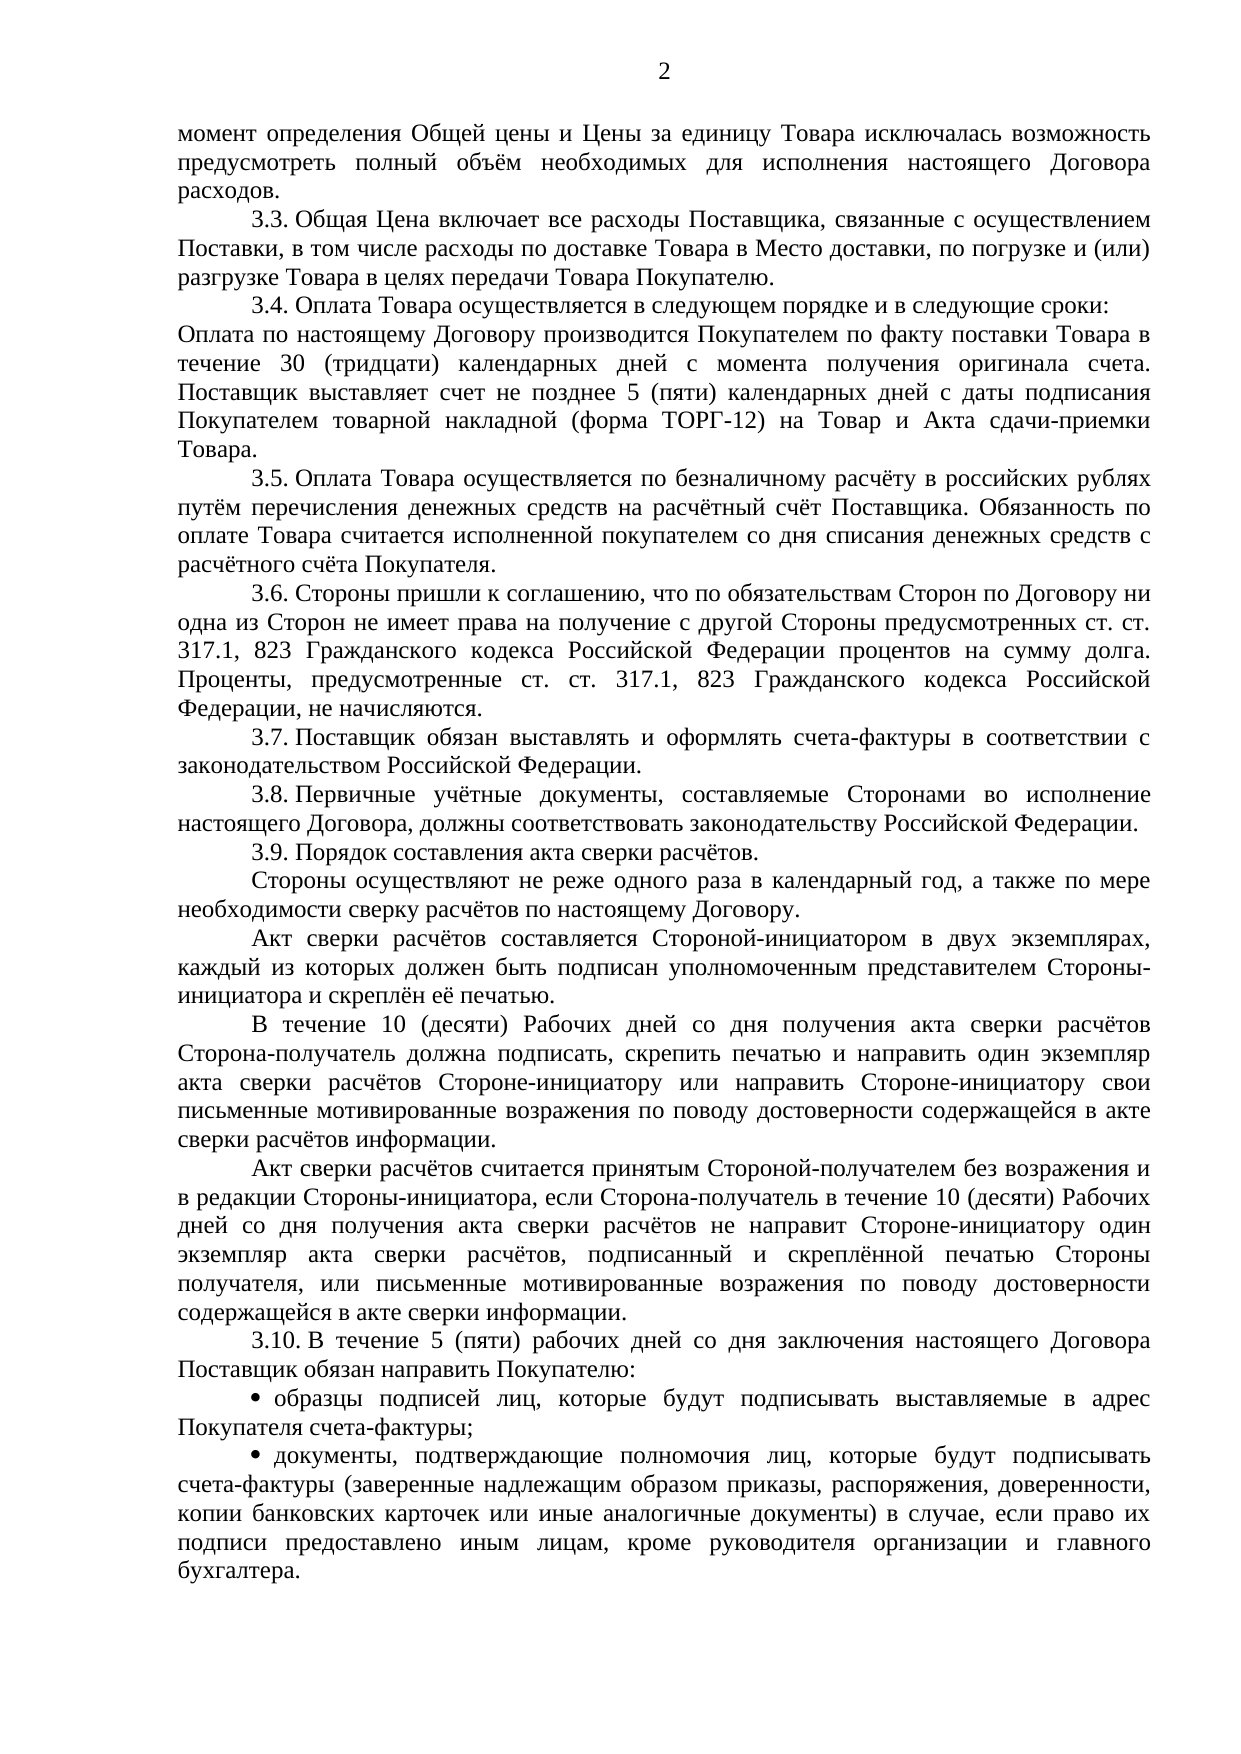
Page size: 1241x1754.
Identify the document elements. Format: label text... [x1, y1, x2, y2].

text В течение 10 (десяти) Рабочих дней со дня получения акта сверки расчётов Сторона-получатель должна подписать, скрепить печатью и направить один экземпляр акта сверки расчётов Стороне-инициатору или направить Стороне-инициатору свои письменные мотивированные возражения по поводу достоверности содержащейся в акте сверки расчётов информации. [177, 1009, 1152, 1153]
list документы, подтверждающие полномочия лиц, которые будут подписывать счета-фактуры (заверенные надлежащим образом приказы, распоряжения, доверенности, копии банковских карточек или иные аналогичные документы) в случае, если право их подписи предоставлено иным лицам, кроме руководителя организации и главного бухгалтера. [177, 1441, 1152, 1584]
text Оплата по настоящему Договору производится Покупателем по факту поставки Товара в течение 30 (тридцати) календарных дней с момента получения оригинала счета. Поставщик выставляет счет не позднее 5 (пяти) календарных дней с даты подписания Покупателем товарной накладной (форма ТОРГ-12) на Товар и Акта сдачи-приемки Товара. [177, 319, 1152, 463]
list Поставщик обязан выставлять и оформлять счета-фактуры в соответствии с законодательством Российской Федерации. [177, 722, 1152, 779]
text Стороны осуществляют не реже одного раза в календарный год, а также по мере необходимости сверку расчётов по настоящему Договору. [177, 866, 1152, 923]
list В течение 5 (пяти) рабочих дней со дня заключения настоящего Договора Поставщик обязан направить Покупателю: [177, 1326, 1152, 1383]
list образцы подписей лиц, которые будут подписывать выставляемые в адрес Покупателя счета-фактуры; [177, 1383, 1152, 1441]
list Первичные учётные документы, составляемые Сторонами во исполнение настоящего Договора, должны соответствовать законодательству Российской Федерации. [177, 779, 1152, 837]
list Оплата Товара осуществляется по безналичному расчёту в российских рублях путём перечисления денежных средств на расчётный счёт Поставщика. Обязанность по оплате Товара считается исполненной покупателем со дня списания денежных средств с расчётного счёта Покупателя. [177, 463, 1152, 578]
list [177, 118, 1152, 204]
text Акт сверки расчётов составляется Стороной-инициатором в двух экземплярах, каждый из которых должен быть подписан уполномоченным представителем Стороны-инициатора и скреплён её печатью. [177, 923, 1152, 1009]
list Оплата Товара осуществляется в следующем порядке и в следующие сроки: [177, 291, 1152, 319]
list Порядок составления акта сверки расчётов. [177, 837, 1152, 866]
text Акт сверки расчётов считается принятым Стороной-получателем без возражения и в редакции Стороны-инициатора, если Сторона-получатель в течение 10 (десяти) Рабочих дней со дня получения акта сверки расчётов не направит Стороне-инициатору один экземпляр акта сверки расчётов, подписанный и скреплённой печатью Стороны получателя, или письменные мотивированные возражения по поводу достоверности содержащейся в акте сверки информации. [177, 1153, 1152, 1326]
list Общая Цена включает все расходы Поставщика, связанные с осуществлением Поставки, в том числе расходы по доставке Товара в Место доставки, по погрузке и (или) разгрузке Товара в целях передачи Товара Покупателю. [177, 204, 1152, 291]
list Стороны пришли к соглашению, что по обязательствам Сторон по Договору ни одна из Сторон не имеет права на получение с другой Стороны предусмотренных ст. ст. 317.1, 823 Гражданского кодекса Российской Федерации процентов на сумму долга. Проценты, предусмотренные ст. ст. 317.1, 823 Гражданского кодекса Российской Федерации, не начисляются. [177, 578, 1152, 722]
